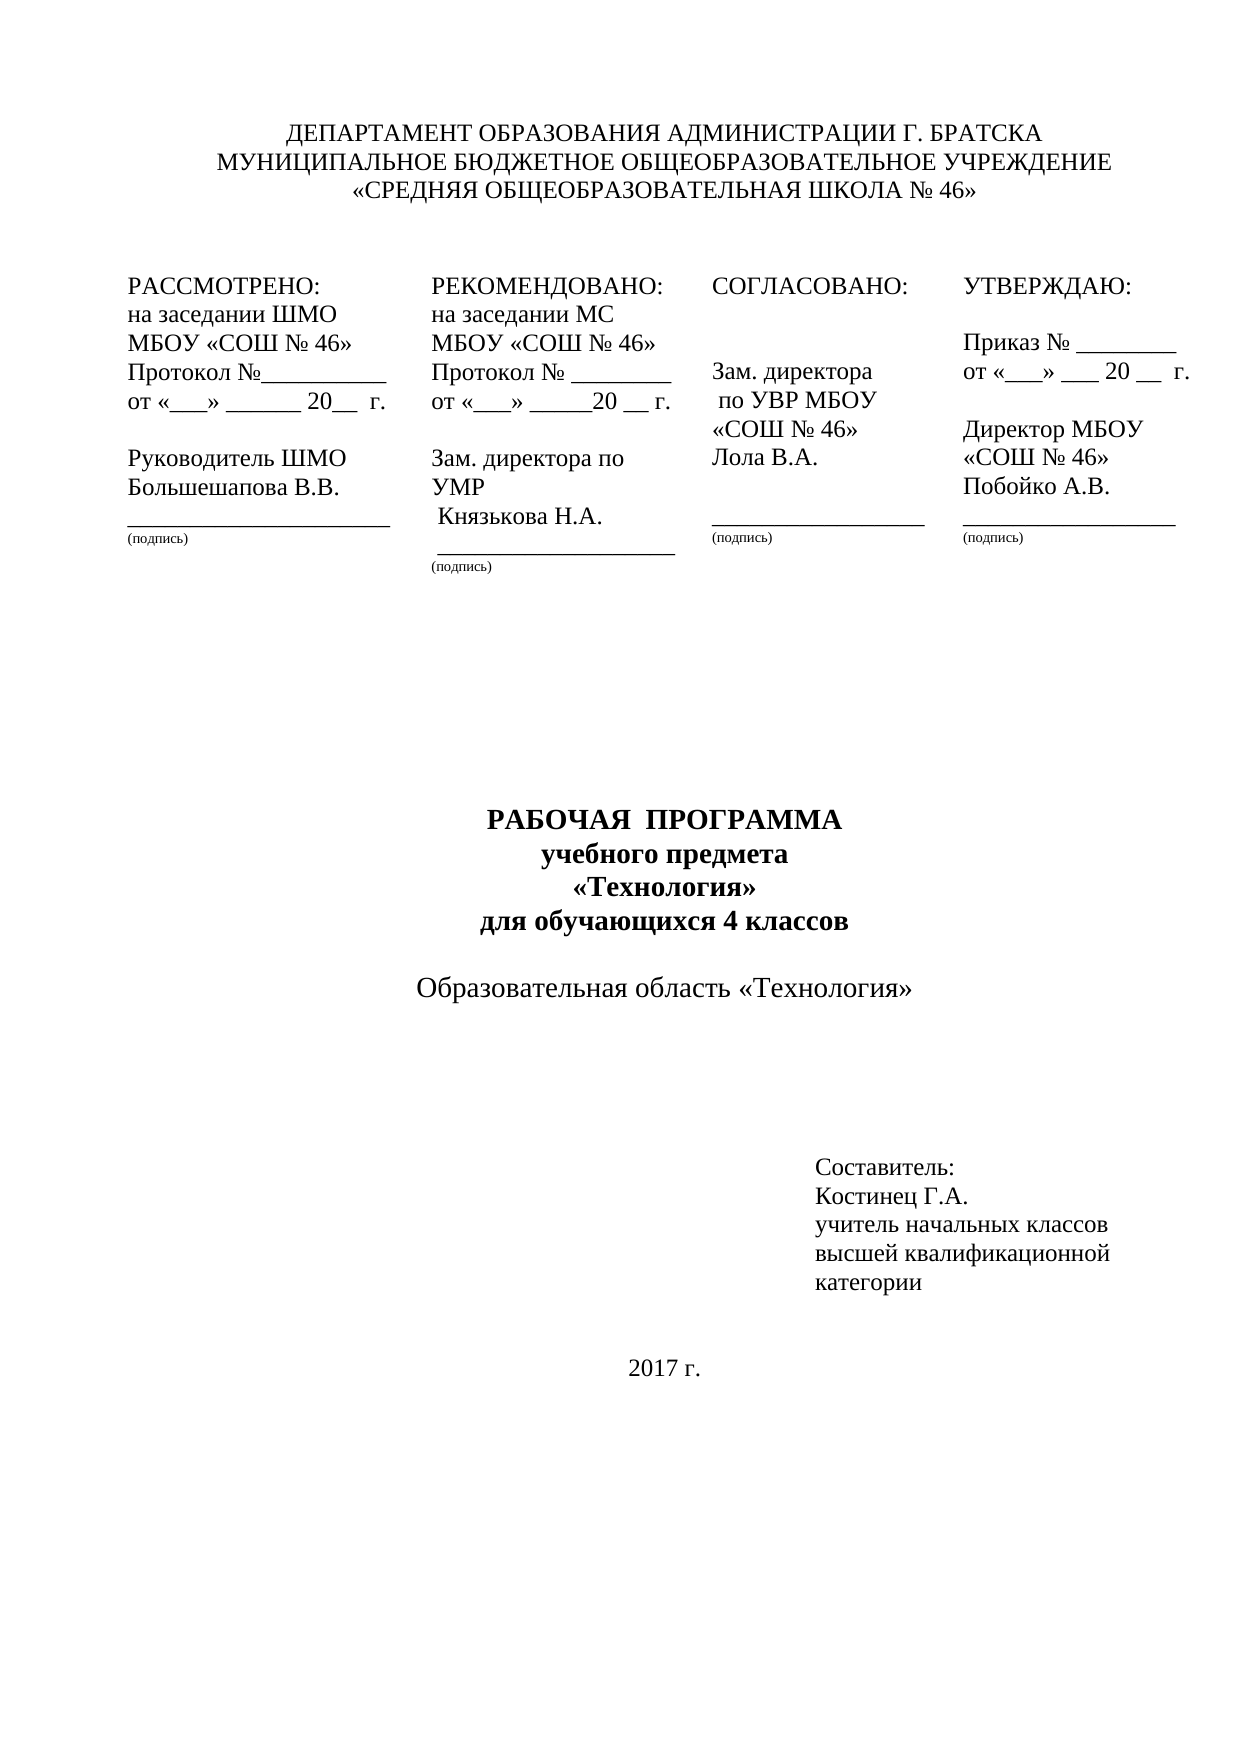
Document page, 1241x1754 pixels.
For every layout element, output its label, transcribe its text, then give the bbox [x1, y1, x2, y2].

text Костинец Г.А. [815, 1181, 1152, 1209]
text ДЕПАРТАМЕНТ ОБРАЗОВАНИЯ АДМИНИСТРАЦИИ Г. БРАТСКА [177, 118, 1152, 147]
text «СРЕДНЯЯ ОБЩЕОБРАЗОВАТЕЛЬНАЯ ШКОЛА № 46» [177, 176, 1152, 204]
table_header РАССМОТРЕНО: на заседании ШМО МБОУ «СОШ № 46» Протокол №__________ от «___» ______ 20__ г. Руководитель ШМО Большешапова В.В. _____________________ (подпись) [110, 262, 420, 653]
text Образовательная область «Технология» [177, 970, 1152, 1003]
text категории [177, 1267, 1152, 1296]
text высшей квалификационной [177, 1238, 1152, 1267]
text «Технология» [177, 869, 1152, 903]
text для обучающихся 4 классов [177, 903, 1152, 936]
text РАБОЧАЯ ПРОГРАММА [177, 802, 1152, 836]
text МУНИЦИПАЛЬНОЕ БЮДЖЕТНОЕ ОБЩЕОБРАЗОВАТЕЛЬНОЕ УЧРЕЖДЕНИЕ [177, 147, 1152, 176]
table_header УТВЕРЖДАЮ: Приказ № ________ от «___» ___ 20 __ г. Директор МБОУ «СОШ № 46» Побойко А.В. _________________ (подпись) [952, 262, 1218, 653]
text 2017 г. [177, 1353, 1152, 1382]
table_header СОГЛАСОВАНО: Зам. директора по УВР МБОУ «СОШ № 46» Лола В.А. _________________ (подпись) [701, 262, 952, 653]
table_header РЕКОМЕНДОВАНО: на заседании МС МБОУ «СОШ № 46» Протокол № ________ от «___» _____20 __ г. Зам. директора по УМР Князькова Н.А. ___________________ (подпись) [420, 262, 701, 653]
text учитель начальных классов [177, 1209, 1152, 1238]
text учебного предмета [177, 836, 1152, 869]
text Составитель: [815, 1124, 1152, 1181]
